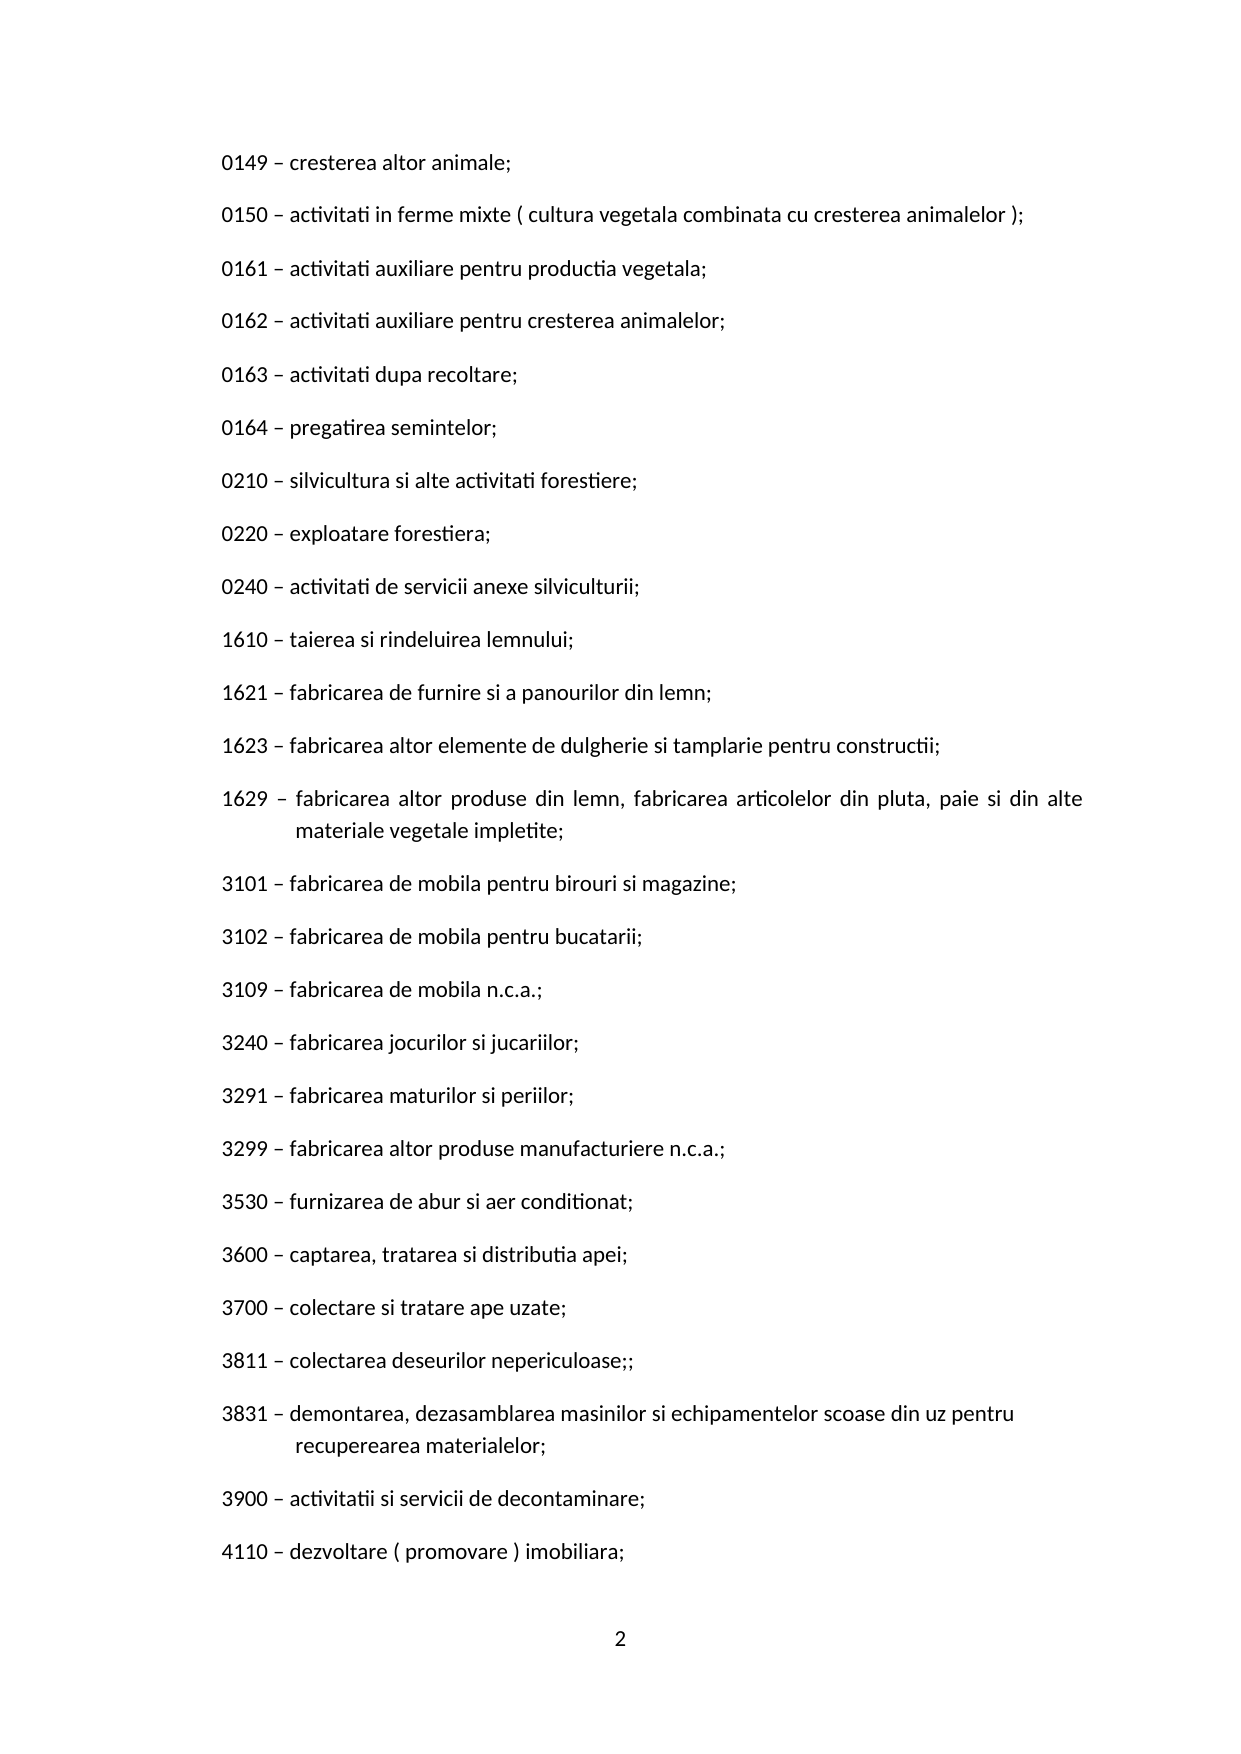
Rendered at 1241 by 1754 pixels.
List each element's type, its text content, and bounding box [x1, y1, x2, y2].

text 0220 – exploatare forestiera; [148, 519, 1093, 547]
text 3240 – fabricarea jocurilor si jucariilor; [148, 1028, 1093, 1056]
text 3600 – captarea, tratarea si distributia apei; [148, 1240, 1093, 1268]
text 3291 – fabricarea maturilor si periilor; [148, 1081, 1093, 1109]
text 0149 – cresterea altor animale; [148, 148, 1093, 176]
text 3700 – colectare si tratare ape uzate; [148, 1293, 1093, 1321]
text 3109 – fabricarea de mobila n.c.a.; [148, 975, 1093, 1003]
text 0164 – pregatirea semintelor; [148, 413, 1093, 441]
text 0210 – silvicultura si alte activitati forestiere; [148, 466, 1093, 494]
text 0150 – activitati in ferme mixte ( cultura vegetala combinata cu cresterea animalelor ); [148, 201, 1093, 229]
text 3102 – fabricarea de mobila pentru bucatarii; [148, 922, 1093, 950]
text 1621 – fabricarea de furnire si a panourilor din lemn; [148, 678, 1093, 706]
text 3101 – fabricarea de mobila pentru birouri si magazine; [148, 869, 1093, 897]
text 3831 – demontarea, dezasamblarea masinilor si echipamentelor scoase din uz pentru recuperearea materialelor; [148, 1399, 1093, 1459]
text 3900 – activitatii si servicii de decontaminare; [148, 1484, 1093, 1512]
text 1623 – fabricarea altor elemente de dulgherie si tamplarie pentru constructii; [148, 731, 1093, 759]
text 0162 – activitati auxiliare pentru cresterea animalelor; [148, 307, 1093, 335]
text 0161 – activitati auxiliare pentru productia vegetala; [148, 254, 1093, 282]
text 0163 – activitati dupa recoltare; [148, 360, 1093, 388]
text 0240 – activitati de servicii anexe silviculturii; [148, 572, 1093, 600]
text 3299 – fabricarea altor produse manufacturiere n.c.a.; [148, 1134, 1093, 1162]
text 1610 – taierea si rindeluirea lemnului; [148, 625, 1093, 653]
text 4110 – dezvoltare ( promovare ) imobiliara; [148, 1537, 1093, 1566]
text 3530 – furnizarea de abur si aer conditionat; [148, 1187, 1093, 1215]
text 1629 – fabricarea altor produse din lemn, fabricarea articolelor din pluta, paie si din alte materiale vegetale impletite; [148, 784, 1093, 844]
text 3811 – colectarea deseurilor nepericuloase;; [148, 1346, 1093, 1374]
